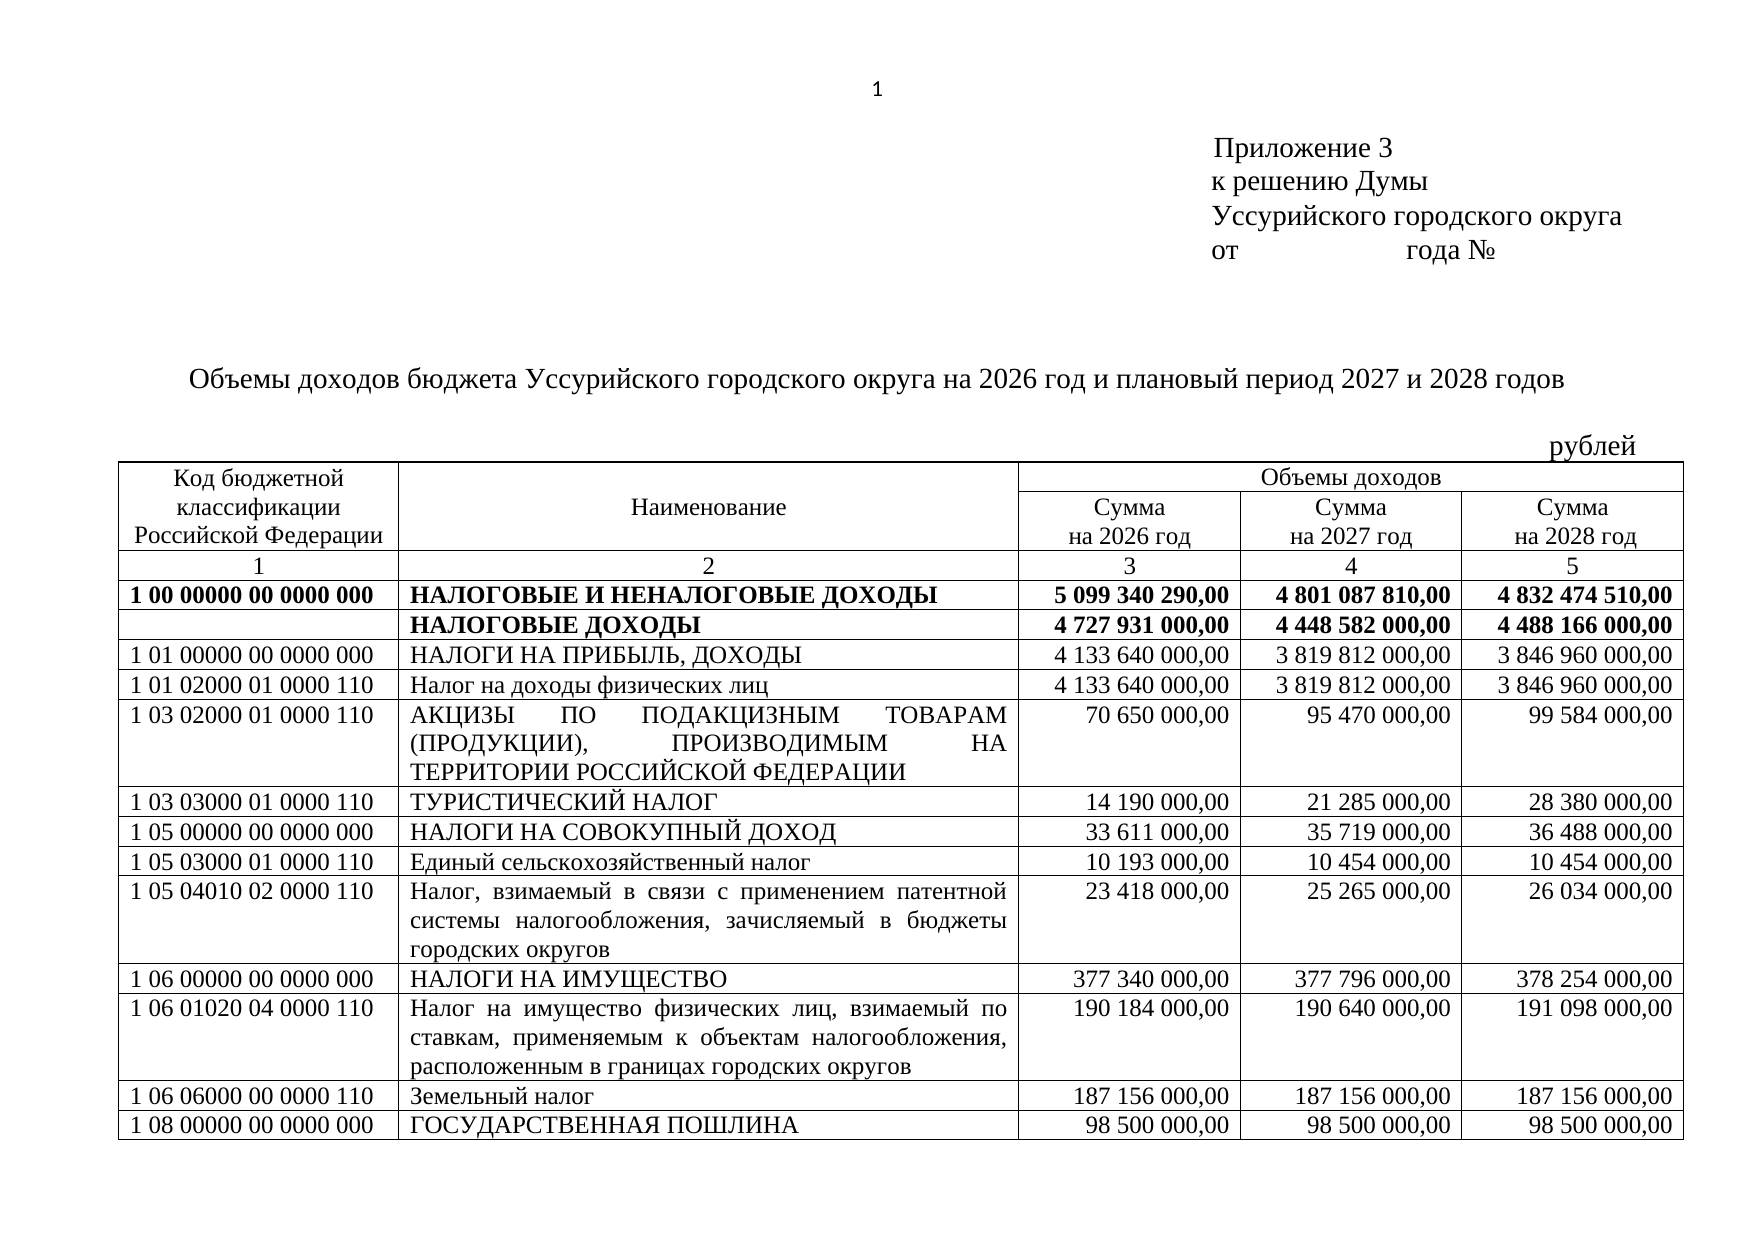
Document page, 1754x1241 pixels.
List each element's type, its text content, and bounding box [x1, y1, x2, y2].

table_cell Земельный налог [399, 1081, 1018, 1109]
table_cell 190 184 000,00 [1019, 994, 1240, 1080]
table_cell 10 454 000,00 [1462, 847, 1683, 875]
table_cell Сумма на 2028 год [1462, 492, 1683, 550]
table_cell 3 846 960 000,00 [1462, 640, 1683, 669]
table_cell 1 00 00000 00 0000 000 [119, 581, 398, 609]
table_cell 4 133 640 000,00 [1019, 670, 1240, 699]
table_cell Сумма на 2026 год [1019, 492, 1240, 550]
table_cell 1 05 04010 02 0000 110 [119, 876, 398, 963]
table_cell 191 098 000,00 [1462, 994, 1683, 1080]
table_cell Налог на доходы физических лиц [399, 670, 1018, 699]
table_cell 4 832 474 510,00 [1462, 581, 1683, 609]
table_cell 98 500 000,00 [1019, 1111, 1240, 1139]
table_cell 3 [1019, 551, 1240, 579]
table_cell 10 193 000,00 [1019, 847, 1240, 875]
table_cell 187 156 000,00 [1462, 1081, 1683, 1109]
table_cell 1 06 01020 04 0000 110 [119, 994, 398, 1080]
text Объемы доходов бюджета Уссурийского городского округа на 2026 год и плановый период 2027 и 2028 годов [118, 361, 1636, 394]
table_cell 187 156 000,00 [1241, 1081, 1461, 1109]
table_header Приложение 3 [901, 130, 1683, 163]
table_cell 26 034 000,00 [1462, 876, 1683, 963]
table_cell АКЦИЗЫ ПО ПОДАКЦИЗНЫМ ТОВАРАМ (ПРОДУКЦИИ), ПРОИЗВОДИМЫМ НА ТЕРРИТОРИИ РОССИЙСКОЙ ФЕДЕРАЦИИ [399, 700, 1018, 786]
table_header Объемы доходов [1019, 463, 1683, 491]
table_cell 3 819 812 000,00 [1241, 670, 1461, 699]
table_header Наименование [399, 463, 1018, 550]
table_cell 4 727 931 000,00 [1019, 610, 1240, 639]
table_cell 190 640 000,00 [1241, 994, 1461, 1080]
table_cell 4 448 582 000,00 [1241, 610, 1461, 639]
table_cell 21 285 000,00 [1241, 787, 1461, 816]
table_cell Налог, взимаемый в связи с применением патентной системы налогообложения, зачисляемый в бюджеты городских округов [399, 876, 1018, 963]
table_cell Уссурийского городского округа [901, 197, 1683, 231]
table_cell 2 [399, 551, 1018, 579]
table_cell от года № [901, 231, 1683, 266]
table_cell 1 06 06000 00 0000 110 [119, 1081, 398, 1109]
table_cell 4 133 640 000,00 [1019, 640, 1240, 669]
table_cell НАЛОГОВЫЕ ДОХОДЫ [399, 610, 1018, 639]
table_cell 36 488 000,00 [1462, 817, 1683, 846]
table_cell 1 01 00000 00 0000 000 [119, 640, 398, 669]
table_cell 98 500 000,00 [1241, 1111, 1461, 1139]
table_cell Единый сельскохозяйственный налог [399, 847, 1018, 875]
table_cell 5 [1462, 551, 1683, 579]
text рублей [118, 428, 1636, 461]
table_cell НАЛОГОВЫЕ И НЕНАЛОГОВЫЕ ДОХОДЫ [399, 581, 1018, 609]
table_cell 1 03 02000 01 0000 110 [119, 700, 398, 786]
table_cell 4 [1241, 551, 1461, 579]
table_cell 1 05 00000 00 0000 000 [119, 817, 398, 846]
table_cell 33 611 000,00 [1019, 817, 1240, 846]
table_cell НАЛОГИ НА СОВОКУПНЫЙ ДОХОД [399, 817, 1018, 846]
table_cell 377 340 000,00 [1019, 964, 1240, 992]
table_cell 35 719 000,00 [1241, 817, 1461, 846]
table_header Код бюджетной классификации Российской Федерации [119, 463, 398, 550]
table_cell 377 796 000,00 [1241, 964, 1461, 992]
table_cell 25 265 000,00 [1241, 876, 1461, 963]
table_cell 3 846 960 000,00 [1462, 670, 1683, 699]
table_cell 3 819 812 000,00 [1241, 640, 1461, 669]
table_cell 99 584 000,00 [1462, 700, 1683, 786]
table_cell 4 488 166 000,00 [1462, 610, 1683, 639]
table_cell ТУРИСТИЧЕСКИЙ НАЛОГ [399, 787, 1018, 816]
table_cell 70 650 000,00 [1019, 700, 1240, 786]
table_cell 23 418 000,00 [1019, 876, 1240, 963]
table_cell 95 470 000,00 [1241, 700, 1461, 786]
table_cell [119, 610, 398, 639]
table_cell 1 03 03000 01 0000 110 [119, 787, 398, 816]
table_cell 1 01 02000 01 0000 110 [119, 670, 398, 699]
table_cell 10 454 000,00 [1241, 847, 1461, 875]
table_cell 4 801 087 810,00 [1241, 581, 1461, 609]
table_cell НАЛОГИ НА ИМУЩЕСТВО [399, 964, 1018, 992]
table_cell 5 099 340 290,00 [1019, 581, 1240, 609]
table_cell 98 500 000,00 [1462, 1111, 1683, 1139]
table_cell 187 156 000,00 [1019, 1081, 1240, 1109]
table_cell 1 05 03000 01 0000 110 [119, 847, 398, 875]
table_cell Налог на имущество физических лиц, взимаемый по ставкам, применяемым к объектам налогообложения, расположенным в границах городских округов [399, 994, 1018, 1080]
table_cell 1 08 00000 00 0000 000 [119, 1111, 398, 1139]
table_cell 28 380 000,00 [1462, 787, 1683, 816]
table_cell Сумма на 2027 год [1241, 492, 1461, 550]
table_cell 14 190 000,00 [1019, 787, 1240, 816]
table_cell 378 254 000,00 [1462, 964, 1683, 992]
table_cell ГОСУДАРСТВЕННАЯ ПОШЛИНА [399, 1111, 1018, 1139]
table_cell 1 06 00000 00 0000 000 [119, 964, 398, 992]
table_cell НАЛОГИ НА ПРИБЫЛЬ, ДОХОДЫ [399, 640, 1018, 669]
table_cell к решению Думы [901, 163, 1683, 197]
table_cell 1 [119, 551, 398, 579]
